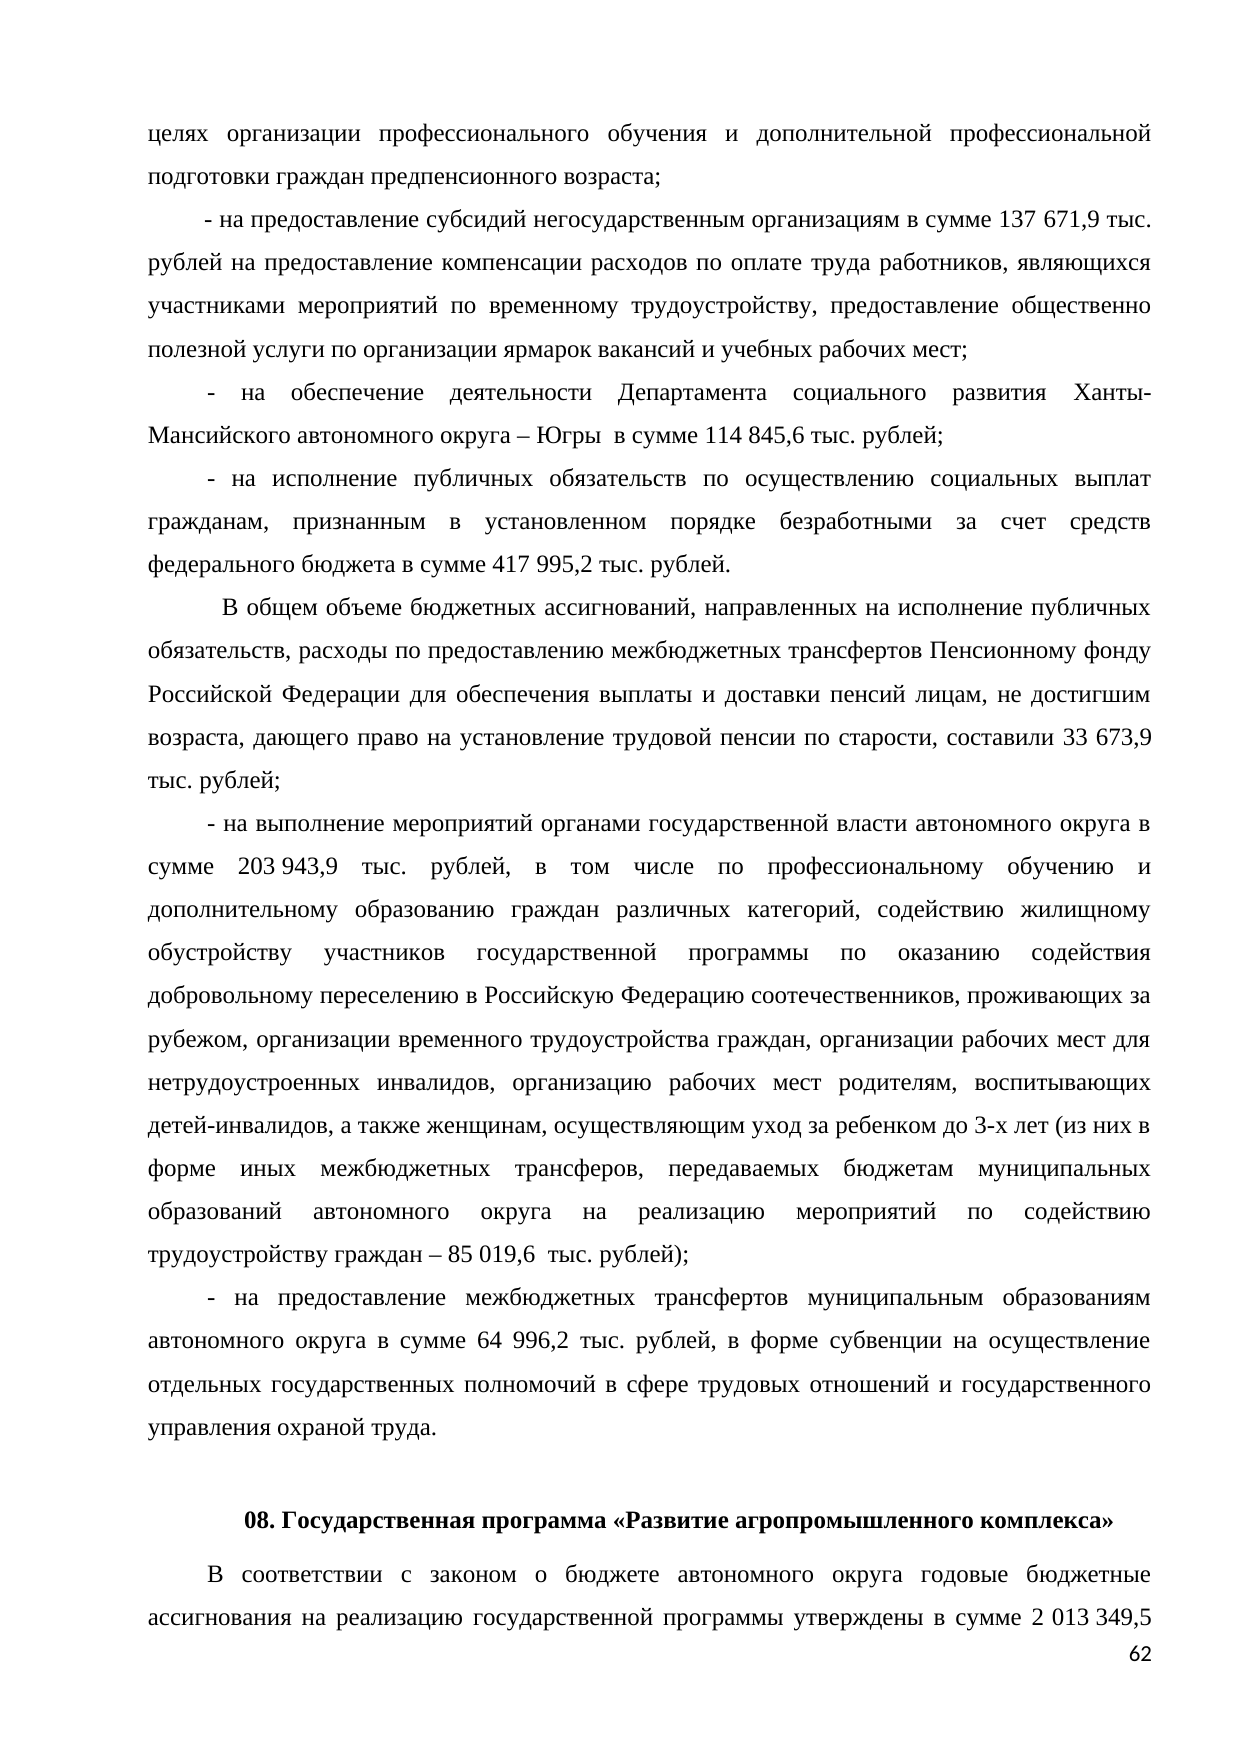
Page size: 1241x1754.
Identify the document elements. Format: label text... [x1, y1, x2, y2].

text - на предоставление субсидий негосударственным организациям в сумме 137 671,9 тыс. рублей на предоставление компенсации расходов по оплате труда работников, являющихся участниками мероприятий по временному трудоустройству, предоставление общественно полезной услуги по организации ярмарок вакансий и учебных рабочих мест; [148, 204, 1152, 362]
list Государственная программа «Развитие агропромышленного комплекса» [207, 1505, 1152, 1534]
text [148, 118, 1152, 190]
text - на предоставление межбюджетных трансфертов муниципальным образованиям автономного округа в сумме 64 996,2 тыс. рублей, в форме субвенции на осуществление отдельных государственных полномочий в сфере трудовых отношений и государственного управления охраной труда. [148, 1282, 1152, 1441]
text - на выполнение мероприятий органами государственной власти автономного округа в сумме 203 943,9 тыс. рублей, в том числе по профессиональному обучению и дополнительному образованию граждан различных категорий, содействию жилищному обустройству участников государственной программы по оказанию содействия добровольному переселению в Российскую Федерацию соотечественников, проживающих за рубежом, организации временного трудоустройства граждан, организации рабочих мест для нетрудоустроенных инвалидов, организацию рабочих мест родителям, воспитывающих детей-инвалидов, а также женщинам, осуществляющим уход за ребенком до 3-х лет (из них в форме иных межбюджетных трансферов, передаваемых бюджетам муниципальных образований автономного округа на реализацию мероприятий по содействию трудоустройству граждан – 85 019,6 тыс. рублей); [148, 808, 1152, 1268]
text В общем объеме бюджетных ассигнований, направленных на исполнение публичных обязательств, расходы по предоставлению межбюджетных трансфертов Пенсионному фонду Российской Федерации для обеспечения выплаты и доставки пенсий лицам, не достигшим возраста, дающего право на установление трудовой пенсии по старости, составили 33 673,9 тыс. рублей; [148, 592, 1152, 794]
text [148, 1559, 1152, 1631]
text - на обеспечение деятельности Департамента социального развития Ханты-Мансийского автономного округа – Югры в сумме 114 845,6 тыс. рублей; [148, 377, 1152, 449]
text - на исполнение публичных обязательств по осуществлению социальных выплат гражданам, признанным в установленном порядке безработными за счет средств федерального бюджета в сумме 417 995,2 тыс. рублей. [148, 463, 1152, 578]
